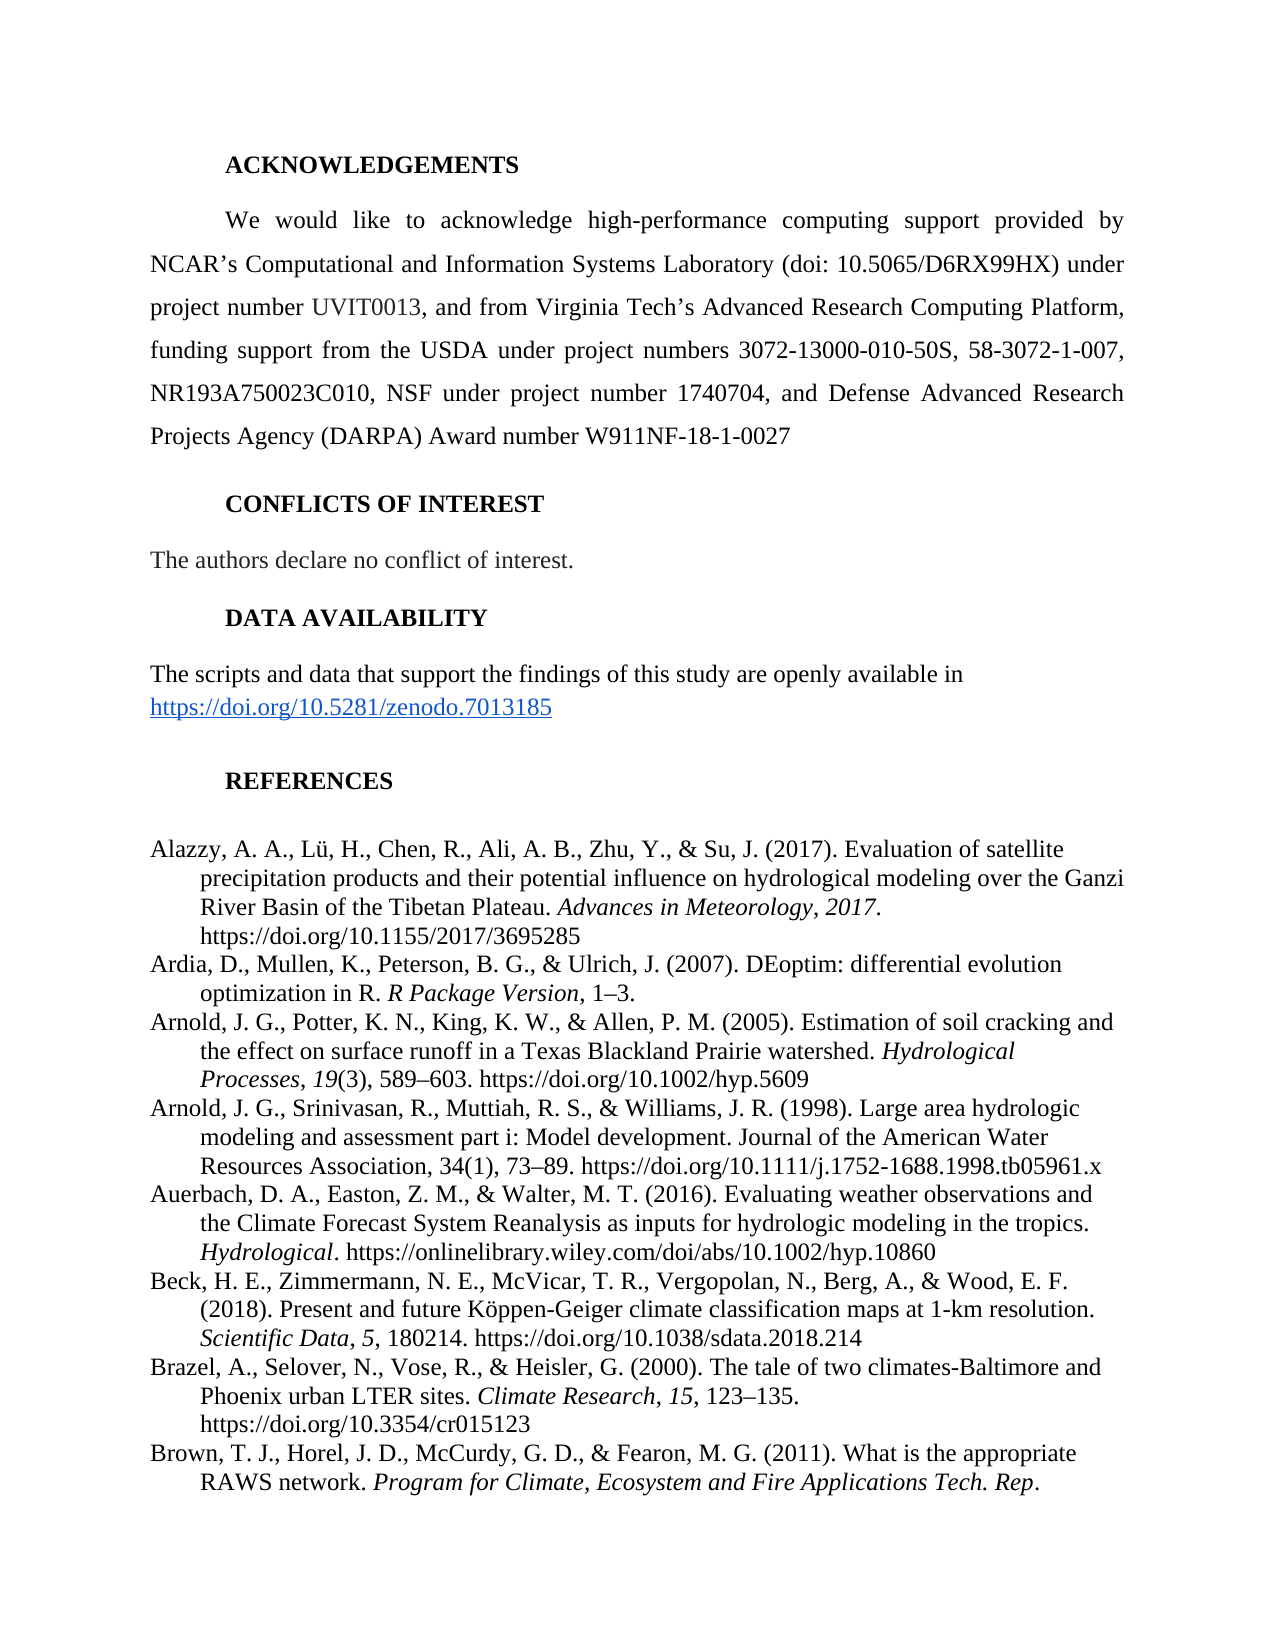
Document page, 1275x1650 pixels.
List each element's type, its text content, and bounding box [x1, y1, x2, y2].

subtitle CONFLICTS OF INTEREST [187, 489, 1125, 518]
text Brazel, A., Selover, N., Vose, R., & Heisler, G. (2000). The tale of two climates-Baltimore and Phoenix urban LTER sites. Climate Research, 15, 123–135. https://doi.org/10.3354/cr015123 [150, 1352, 1125, 1438]
subtitle DATA AVAILABILITY [187, 603, 1125, 632]
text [150, 1438, 1125, 1496]
text Alazzy, A. A., Lü, H., Chen, R., Ali, A. B., Zhu, Y., & Su, J. (2017). Evaluation of satellite precipitation products and their potential influence on hydrological modeling over the Ganzi River Basin of the Tibetan Plateau. Advances in Meteorology, 2017. https://doi.org/10.1155/2017/3695285 [150, 834, 1125, 949]
text The authors declare no conflict of interest. [150, 545, 1125, 574]
subtitle ACKNOWLEDGEMENTS [187, 150, 1125, 179]
text Auerbach, D. A., Easton, Z. M., & Walter, M. T. (2016). Evaluating weather observations and the Climate Forecast System Reanalysis as inputs for hydrologic modeling in the tropics. Hydrological. https://onlinelibrary.wiley.com/doi/abs/10.1002/hyp.10860 [150, 1179, 1125, 1266]
text Ardia, D., Mullen, K., Peterson, B. G., & Ulrich, J. (2007). DEoptim: differential evolution optimization in R. R Package Version, 1–3. [150, 949, 1125, 1007]
subtitle REFERENCES [187, 766, 1125, 795]
text Arnold, J. G., Srinivasan, R., Muttiah, R. S., & Williams, J. R. (1998). Large area hydrologic modeling and assessment part i: Model development. Journal of the American Water Resources Association, 34(1), 73–89. https://doi.org/10.1111/j.1752-1688.1998.tb05961.x [150, 1093, 1125, 1179]
text Arnold, J. G., Potter, K. N., King, K. W., & Allen, P. M. (2005). Estimation of soil cracking and the effect on surface runoff in a Texas Blackland Prairie watershed. Hydrological Processes, 19(3), 589–603. https://doi.org/10.1002/hyp.5609 [150, 1007, 1125, 1093]
text Beck, H. E., Zimmermann, N. E., McVicar, T. R., Vergopolan, N., Berg, A., & Wood, E. F. (2018). Present and future Köppen-Geiger climate classification maps at 1-km resolution. Scientific Data, 5, 180214. https://doi.org/10.1038/sdata.2018.214 [150, 1266, 1125, 1352]
text ​​We would like to acknowledge high-performance computing support provided by NCAR’s Computational and Information Systems Laboratory (doi: 10.5065/D6RX99HX) under project number UVIT0013, and from Virginia Tech’s Advanced Research Computing Platform, funding support from the USDA under project numbers 3072-13000-010-50S, 58-3072-1-007, NR193A750023C010, NSF under project number 1740704, and Defense Advanced Research Projects Agency (DARPA) Award number W911NF-18-1-0027 [150, 206, 1125, 450]
text The scripts and data that support the findings of this study are openly available in https://doi.org/10.5281/zenodo.7013185 [150, 659, 1125, 720]
